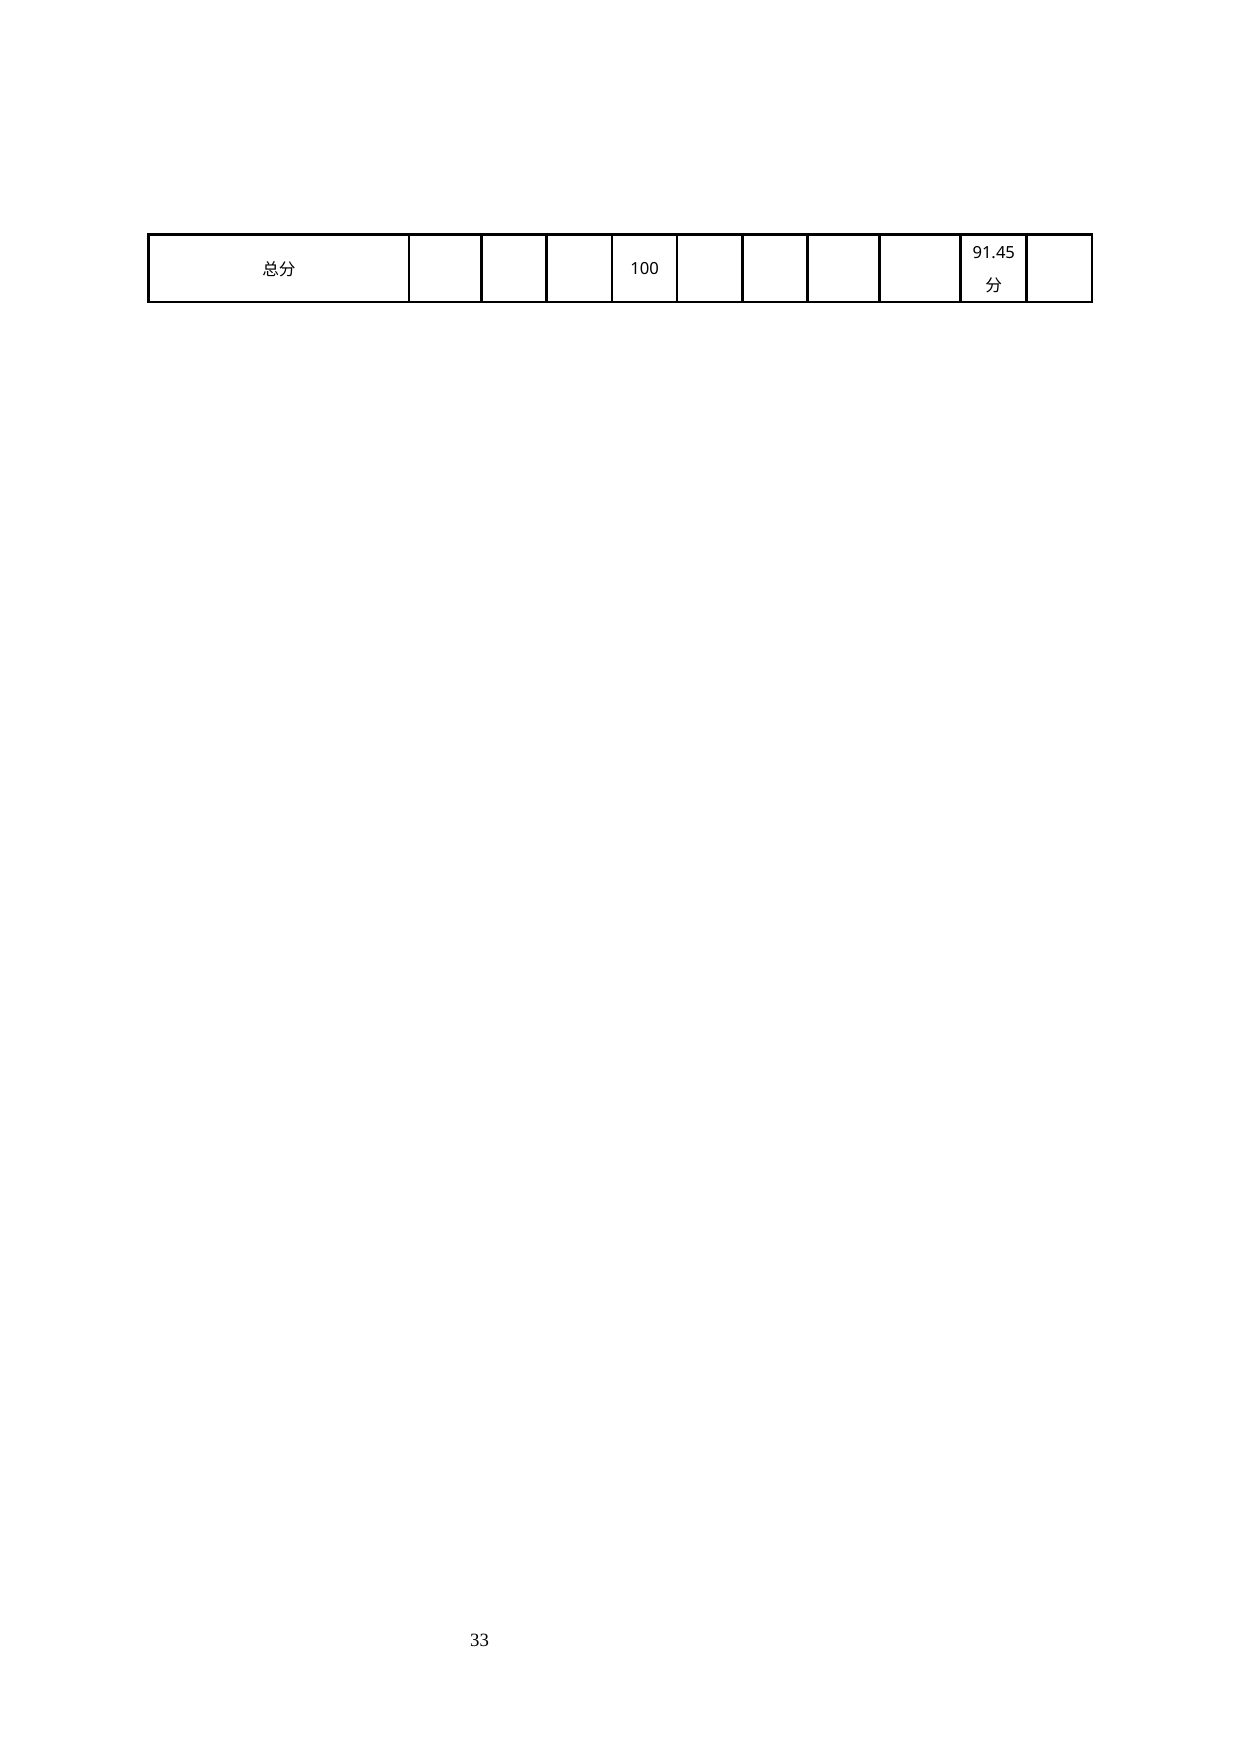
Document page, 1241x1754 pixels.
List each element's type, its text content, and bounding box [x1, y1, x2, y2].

table_cell [548, 236, 611, 301]
table_cell [410, 236, 480, 301]
table_cell [809, 236, 878, 301]
table_cell 总分 [150, 236, 408, 301]
table_cell [1028, 236, 1091, 301]
table_cell [881, 236, 959, 301]
table_cell [483, 236, 545, 301]
table_cell 100 [613, 236, 676, 301]
table_cell 91.45分 [962, 236, 1025, 301]
table_cell [744, 236, 806, 301]
table_cell [678, 236, 741, 301]
